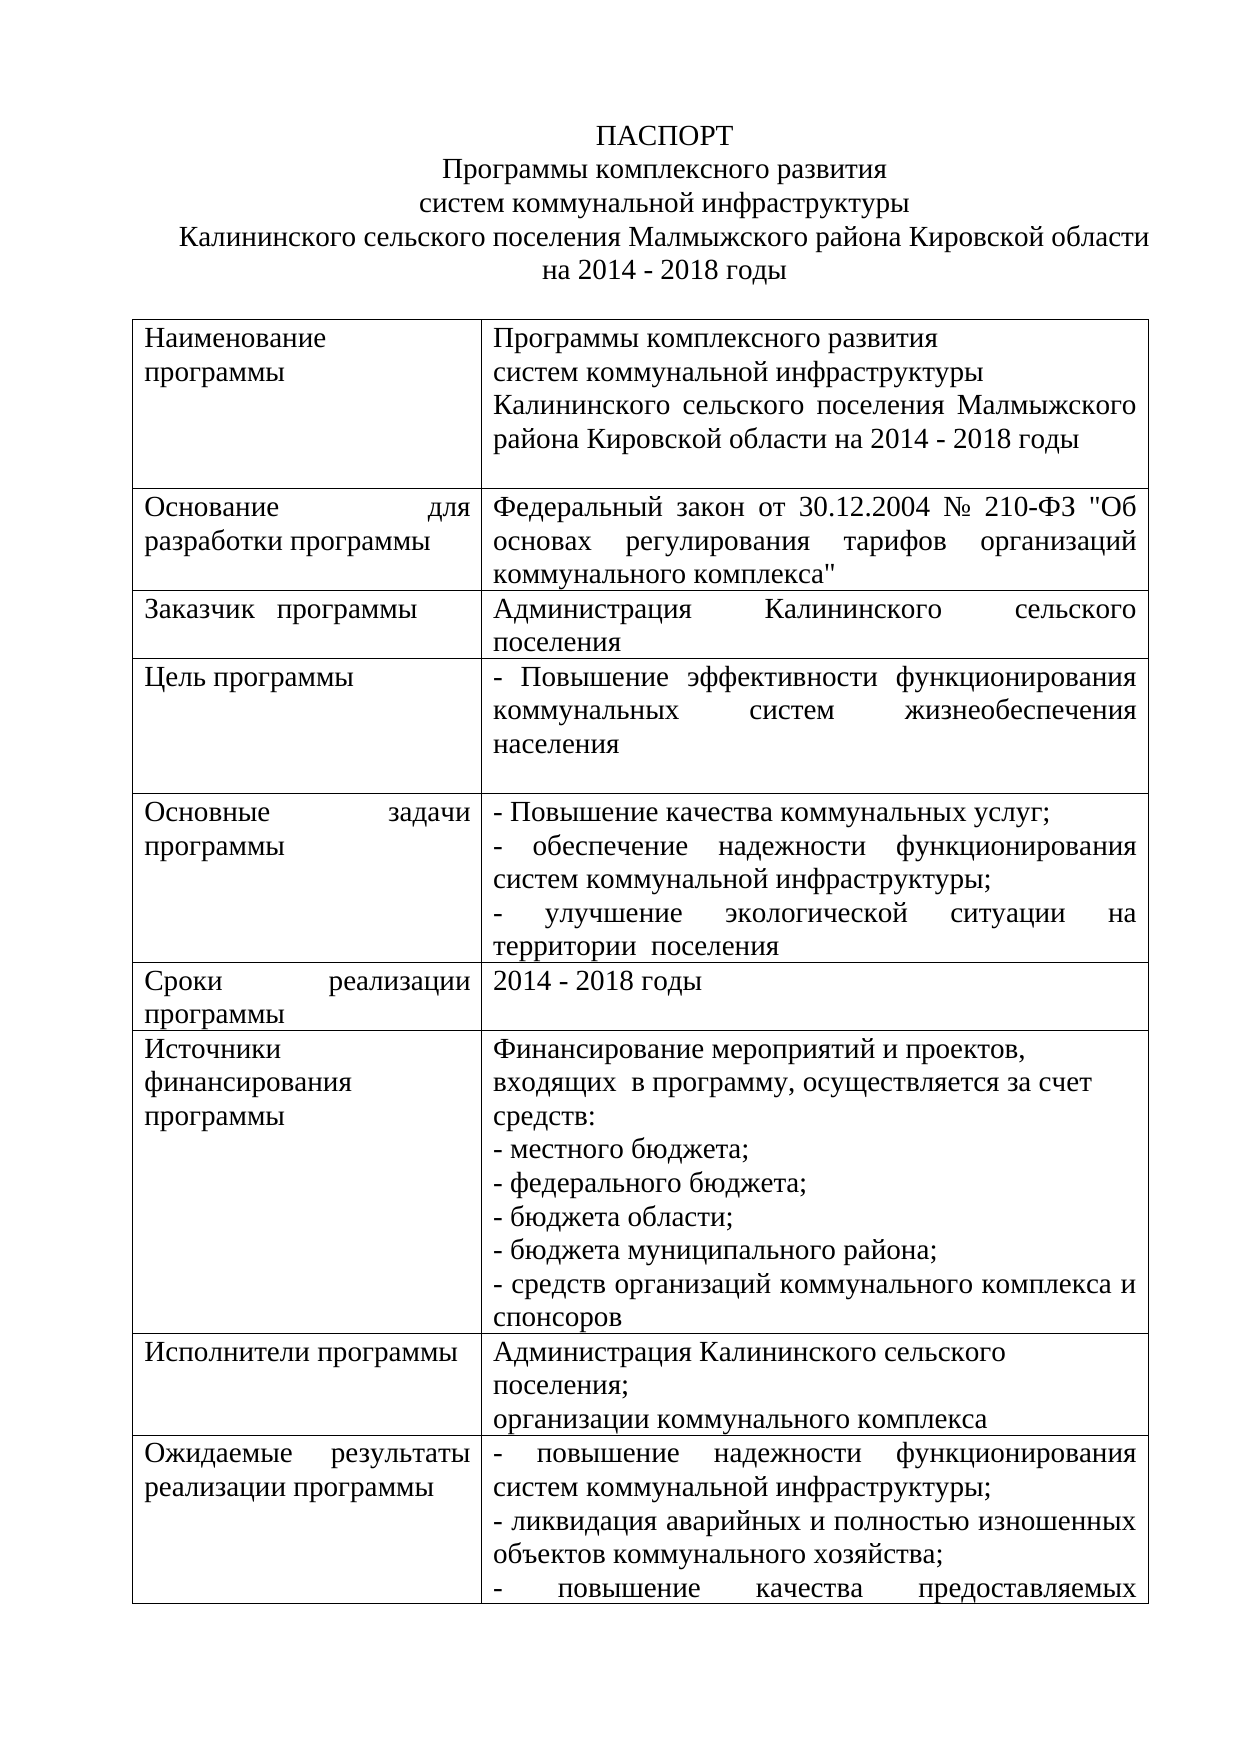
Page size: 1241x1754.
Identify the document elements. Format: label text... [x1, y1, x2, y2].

text Калининского сельского поселения Малмыжского района Кировской области на 2014 - 2018 годы [177, 219, 1152, 286]
table_cell 2014 - 2018 годы [482, 963, 1148, 1030]
table_cell Источники финансирования программы [133, 1031, 481, 1333]
table_cell Исполнители программы [133, 1334, 481, 1434]
table_cell Заказчик программы [133, 591, 481, 658]
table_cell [133, 1436, 481, 1603]
text ПАСПОРТ [177, 118, 1152, 152]
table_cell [482, 1436, 1148, 1603]
table_cell Федеральный закон от 30.12.2004 № 210-ФЗ "Об основах регулирования тарифов организаций коммунального комплекса" [482, 489, 1148, 590]
table_cell - Повышение качества коммунальных услуг; - обеспечение надежности функционирования систем коммунальной инфраструктуры; - улучшение экологической ситуации на территории поселения [482, 794, 1148, 962]
table_cell Сроки реализации программы [133, 963, 481, 1030]
table_cell Цель программы [133, 659, 481, 793]
table_cell - Повышение эффективности функционирования коммунальных систем жизнеобеспечения населения [482, 659, 1148, 793]
table_cell Администрация Калининского сельского поселения [482, 591, 1148, 658]
table_header Программы комплексного развития систем коммунальной инфраструктуры Калининского сельского поселения Малмыжского района Кировской области на 2014 - 2018 годы [482, 320, 1148, 488]
text Программы комплексного развития [177, 152, 1152, 185]
table_cell Финансирование мероприятий и проектов, входящих в программу, осуществляется за счет средств: - местного бюджета; - федерального бюджета; - бюджета области; - бюджета муниципального района; - средств организаций коммунального комплекса и спонсоров [482, 1031, 1148, 1333]
table_cell Основание для разработки программы [133, 489, 481, 590]
table_header Наименование программы [133, 320, 481, 488]
text систем коммунальной инфраструктуры [177, 185, 1152, 219]
table_cell Администрация Калининского сельского поселения; организации коммунального комплекса [482, 1334, 1148, 1434]
table_cell Основные задачи программы [133, 794, 481, 962]
